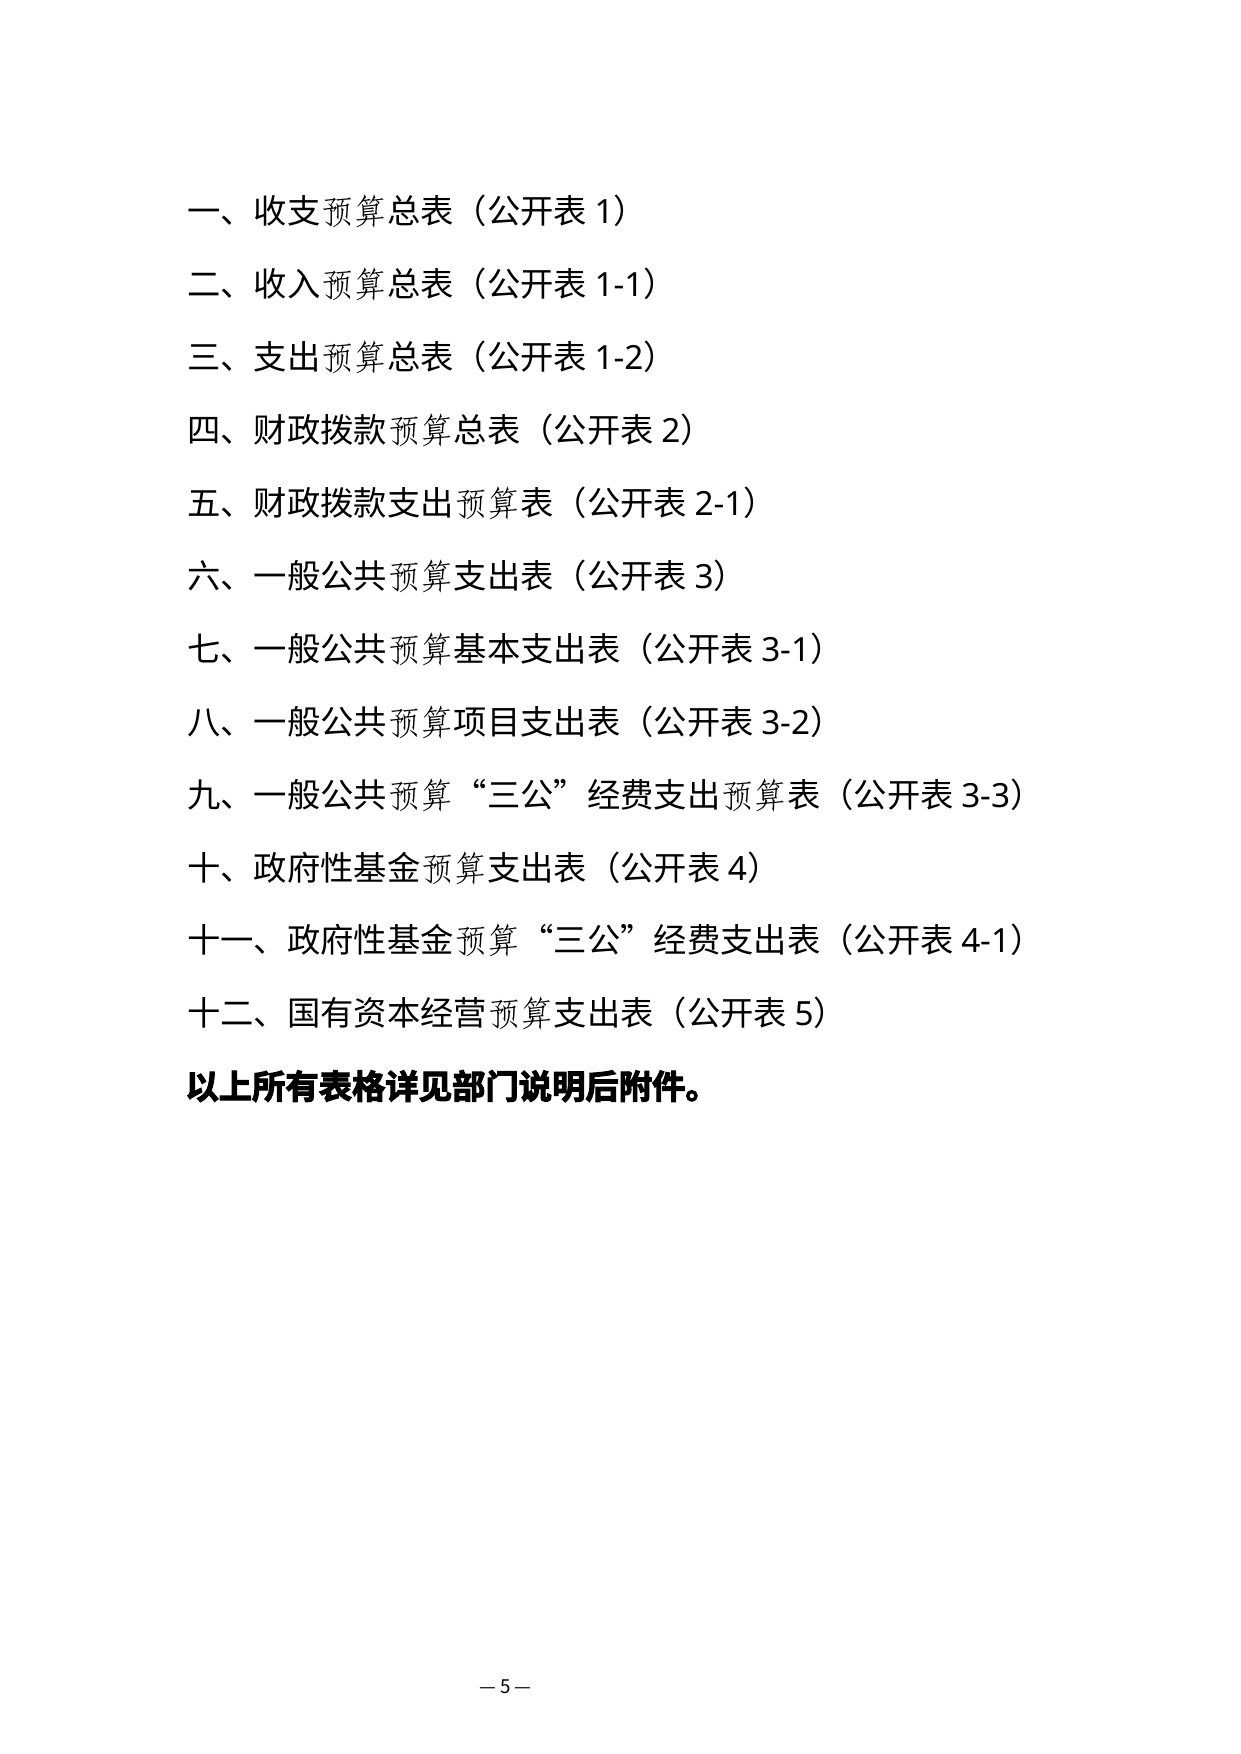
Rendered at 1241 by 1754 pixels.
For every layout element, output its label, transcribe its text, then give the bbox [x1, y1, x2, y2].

list 三、支出预算总表（公开表 1-2） [187, 311, 1071, 384]
list 一、收支预算总表（公开表 1） [187, 165, 1071, 238]
list 十、政府性基金预算支出表（公开表 4） [187, 822, 1071, 894]
list 以上所有表格详见部门说明后附件。 [118, 1040, 1071, 1113]
list 二、收入预算总表（公开表 1-1） [187, 238, 1071, 311]
list 八、一般公共预算项目支出表（公开表 3-2） [187, 676, 1071, 749]
list 十二、国有资本经营预算支出表（公开表 5） [187, 967, 1071, 1040]
list 十一、政府性基金预算“三公”经费支出表（公开表 4-1） [187, 894, 1071, 967]
list 六、一般公共预算支出表（公开表 3） [187, 530, 1071, 603]
list 五、财政拨款支出预算表（公开表 2-1） [187, 457, 1071, 530]
list 七、一般公共预算基本支出表（公开表 3-1） [187, 603, 1071, 676]
list 九、一般公共预算“三公”经费支出预算表（公开表 3-3） [187, 749, 1071, 822]
list 四、财政拨款预算总表（公开表 2） [187, 384, 1071, 457]
